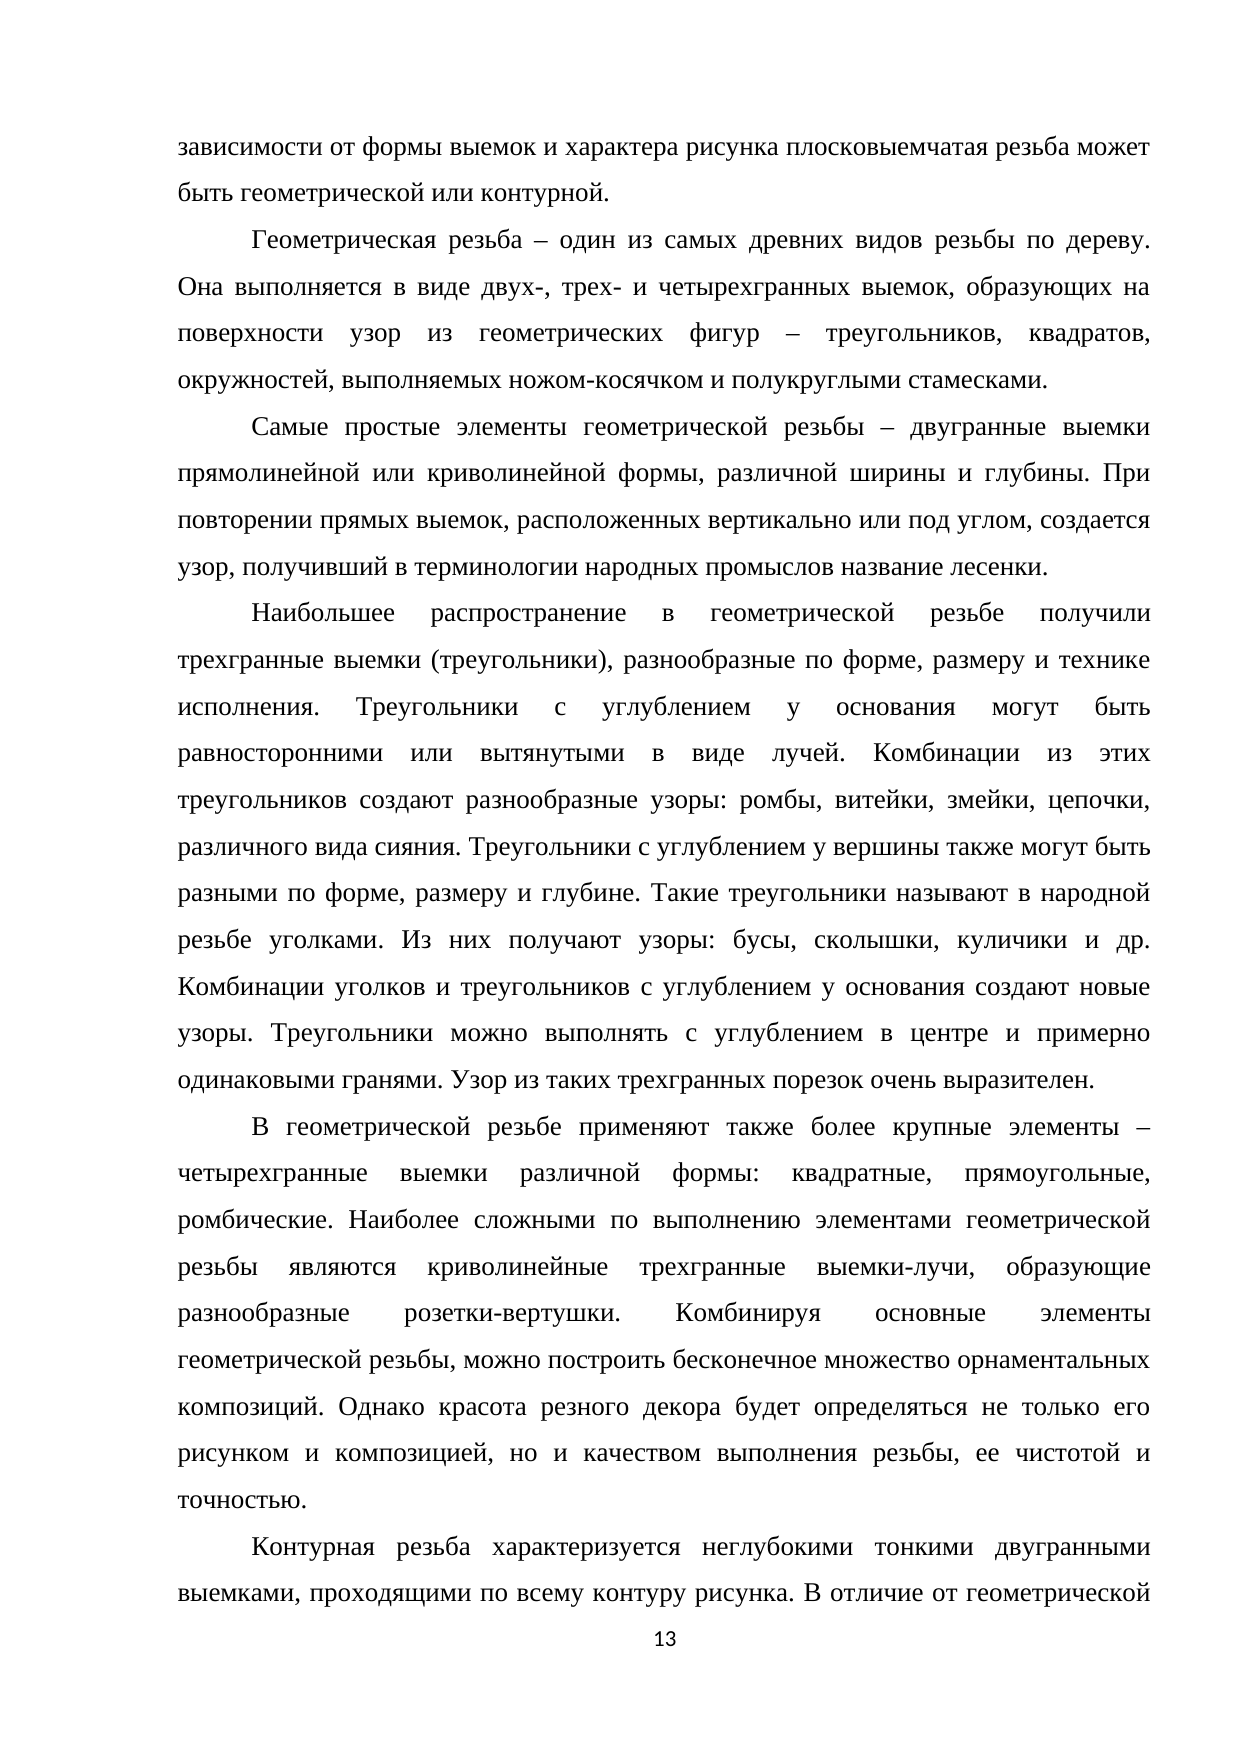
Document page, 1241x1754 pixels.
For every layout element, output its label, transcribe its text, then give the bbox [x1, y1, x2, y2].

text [177, 1530, 1152, 1608]
text Наибольшее распространение в геометрической резьбе получили трехгранные выемки (треугольники), разнообразные по форме, размеру и технике исполнения. Треугольники с углублением у основания могут быть равносторонними или вытянутыми в виде лучей. Комбинации из этих треугольников создают разнообразные узоры: ромбы, витейки, змейки, цепочки, различного вида сияния. Треугольники с углублением у вершины также могут быть разными по форме, размеру и глубине. Такие треугольники называют в народной резьбе уголками. Из них получают узоры: бусы, сколышки, куличики и др. Комбинации уголков и треугольников с углублением у основания создают новые узоры. Треугольники можно выполнять с углублением в центре и примерно одинаковыми гранями. Узор из таких трехгранных порезок очень выразителен. [177, 596, 1152, 1094]
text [177, 130, 1152, 208]
text Самые простые элементы геометрической резьбы – двугранные выемки прямолинейной или криволинейной формы, различной ширины и глубины. При повторении прямых выемок, расположенных вертикально или под углом, создается узор, получивший в терминологии народных промыслов название лесенки. [177, 410, 1152, 581]
text В геометрической резьбе применяют также более крупные элементы – четырехгранные выемки различной формы: квадратные, прямоугольные, ромбические. Наиболее сложными по выполнению элементами геометрической резьбы являются криволинейные трехгранные выемки-лучи, образующие разнообразные розетки-вертушки. Комбинируя основные элементы геометрической резьбы, можно построить бесконечное множество орнаментальных композиций. Однако красота резного декора будет определяться не только его рисунком и композицией, но и качеством выполнения резьбы, ее чистотой и точностью. [177, 1110, 1152, 1514]
text Геометрическая резьба – один из самых древних видов резьбы по дереву. Она выполняется в виде двух-, трех- и четырехгранных выемок, образующих на поверхности узор из геометрических фигур – треугольников, квадратов, окружностей, выполняемых ножом-косячком и полукруглыми стамесками. [177, 223, 1152, 394]
